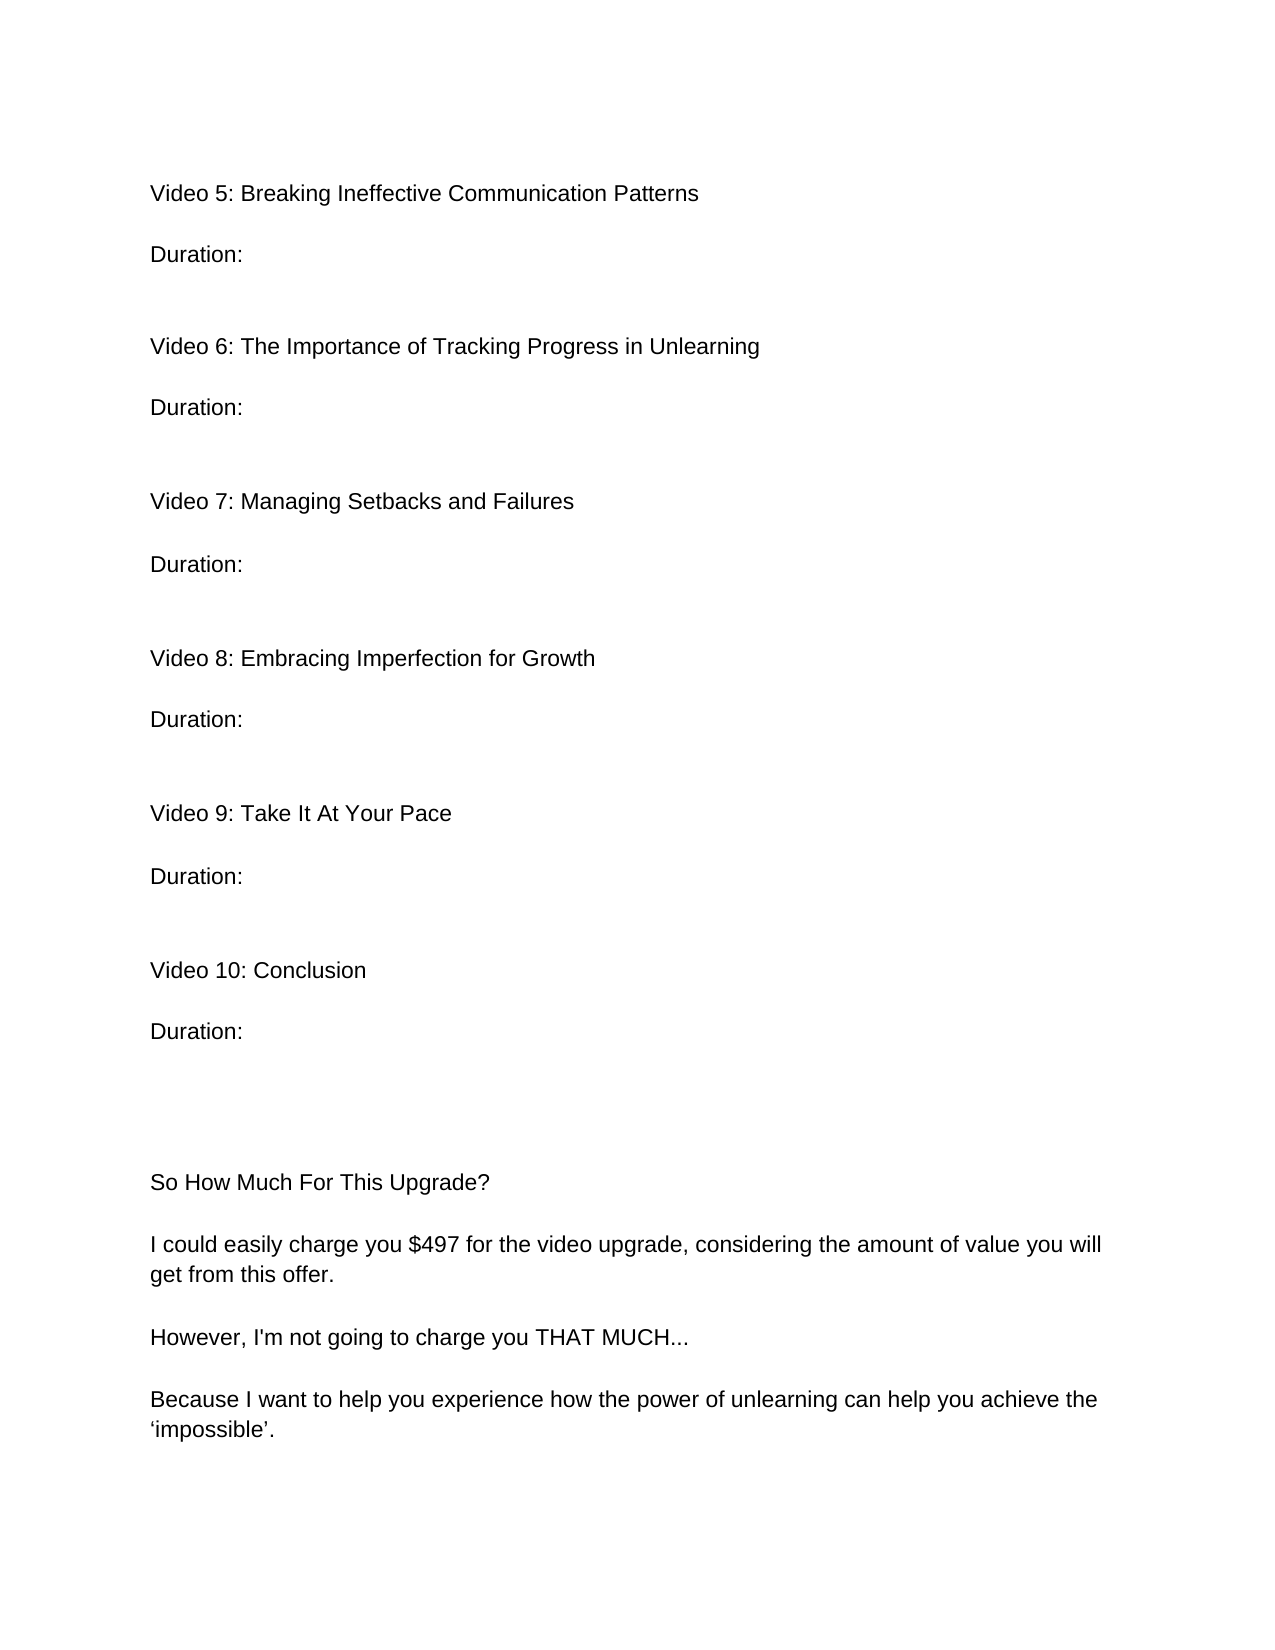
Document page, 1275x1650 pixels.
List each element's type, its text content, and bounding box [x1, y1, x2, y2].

text Video 7: Managing Setbacks and Failures [150, 488, 1125, 514]
text Duration: [150, 551, 1125, 577]
text Because I want to help you experience how the power of unlearning can help you achieve the ‘impossible’. [150, 1386, 1125, 1443]
text Duration: [150, 394, 1125, 420]
text Video 10: Conclusion [150, 957, 1125, 983]
text Duration: [150, 706, 1125, 732]
text Video 5: Breaking Ineffective Communication Patterns [150, 180, 1125, 207]
text So How Much For This Upgrade? [150, 1169, 1125, 1195]
text Duration: [150, 241, 1125, 267]
text Video 6: The Importance of Tracking Progress in Unlearning [150, 333, 1125, 359]
text Duration: [150, 1018, 1125, 1044]
text I could easily charge you $497 for the video upgrade, considering the amount of value you will get from this offer. [150, 1231, 1125, 1288]
text Video 8: Embracing Imperfection for Growth [150, 645, 1125, 672]
text However, I'm not going to charge you THAT MUCH... [150, 1324, 1125, 1350]
text Duration: [150, 863, 1125, 889]
text Video 9: Take It At Your Pace [150, 800, 1125, 827]
